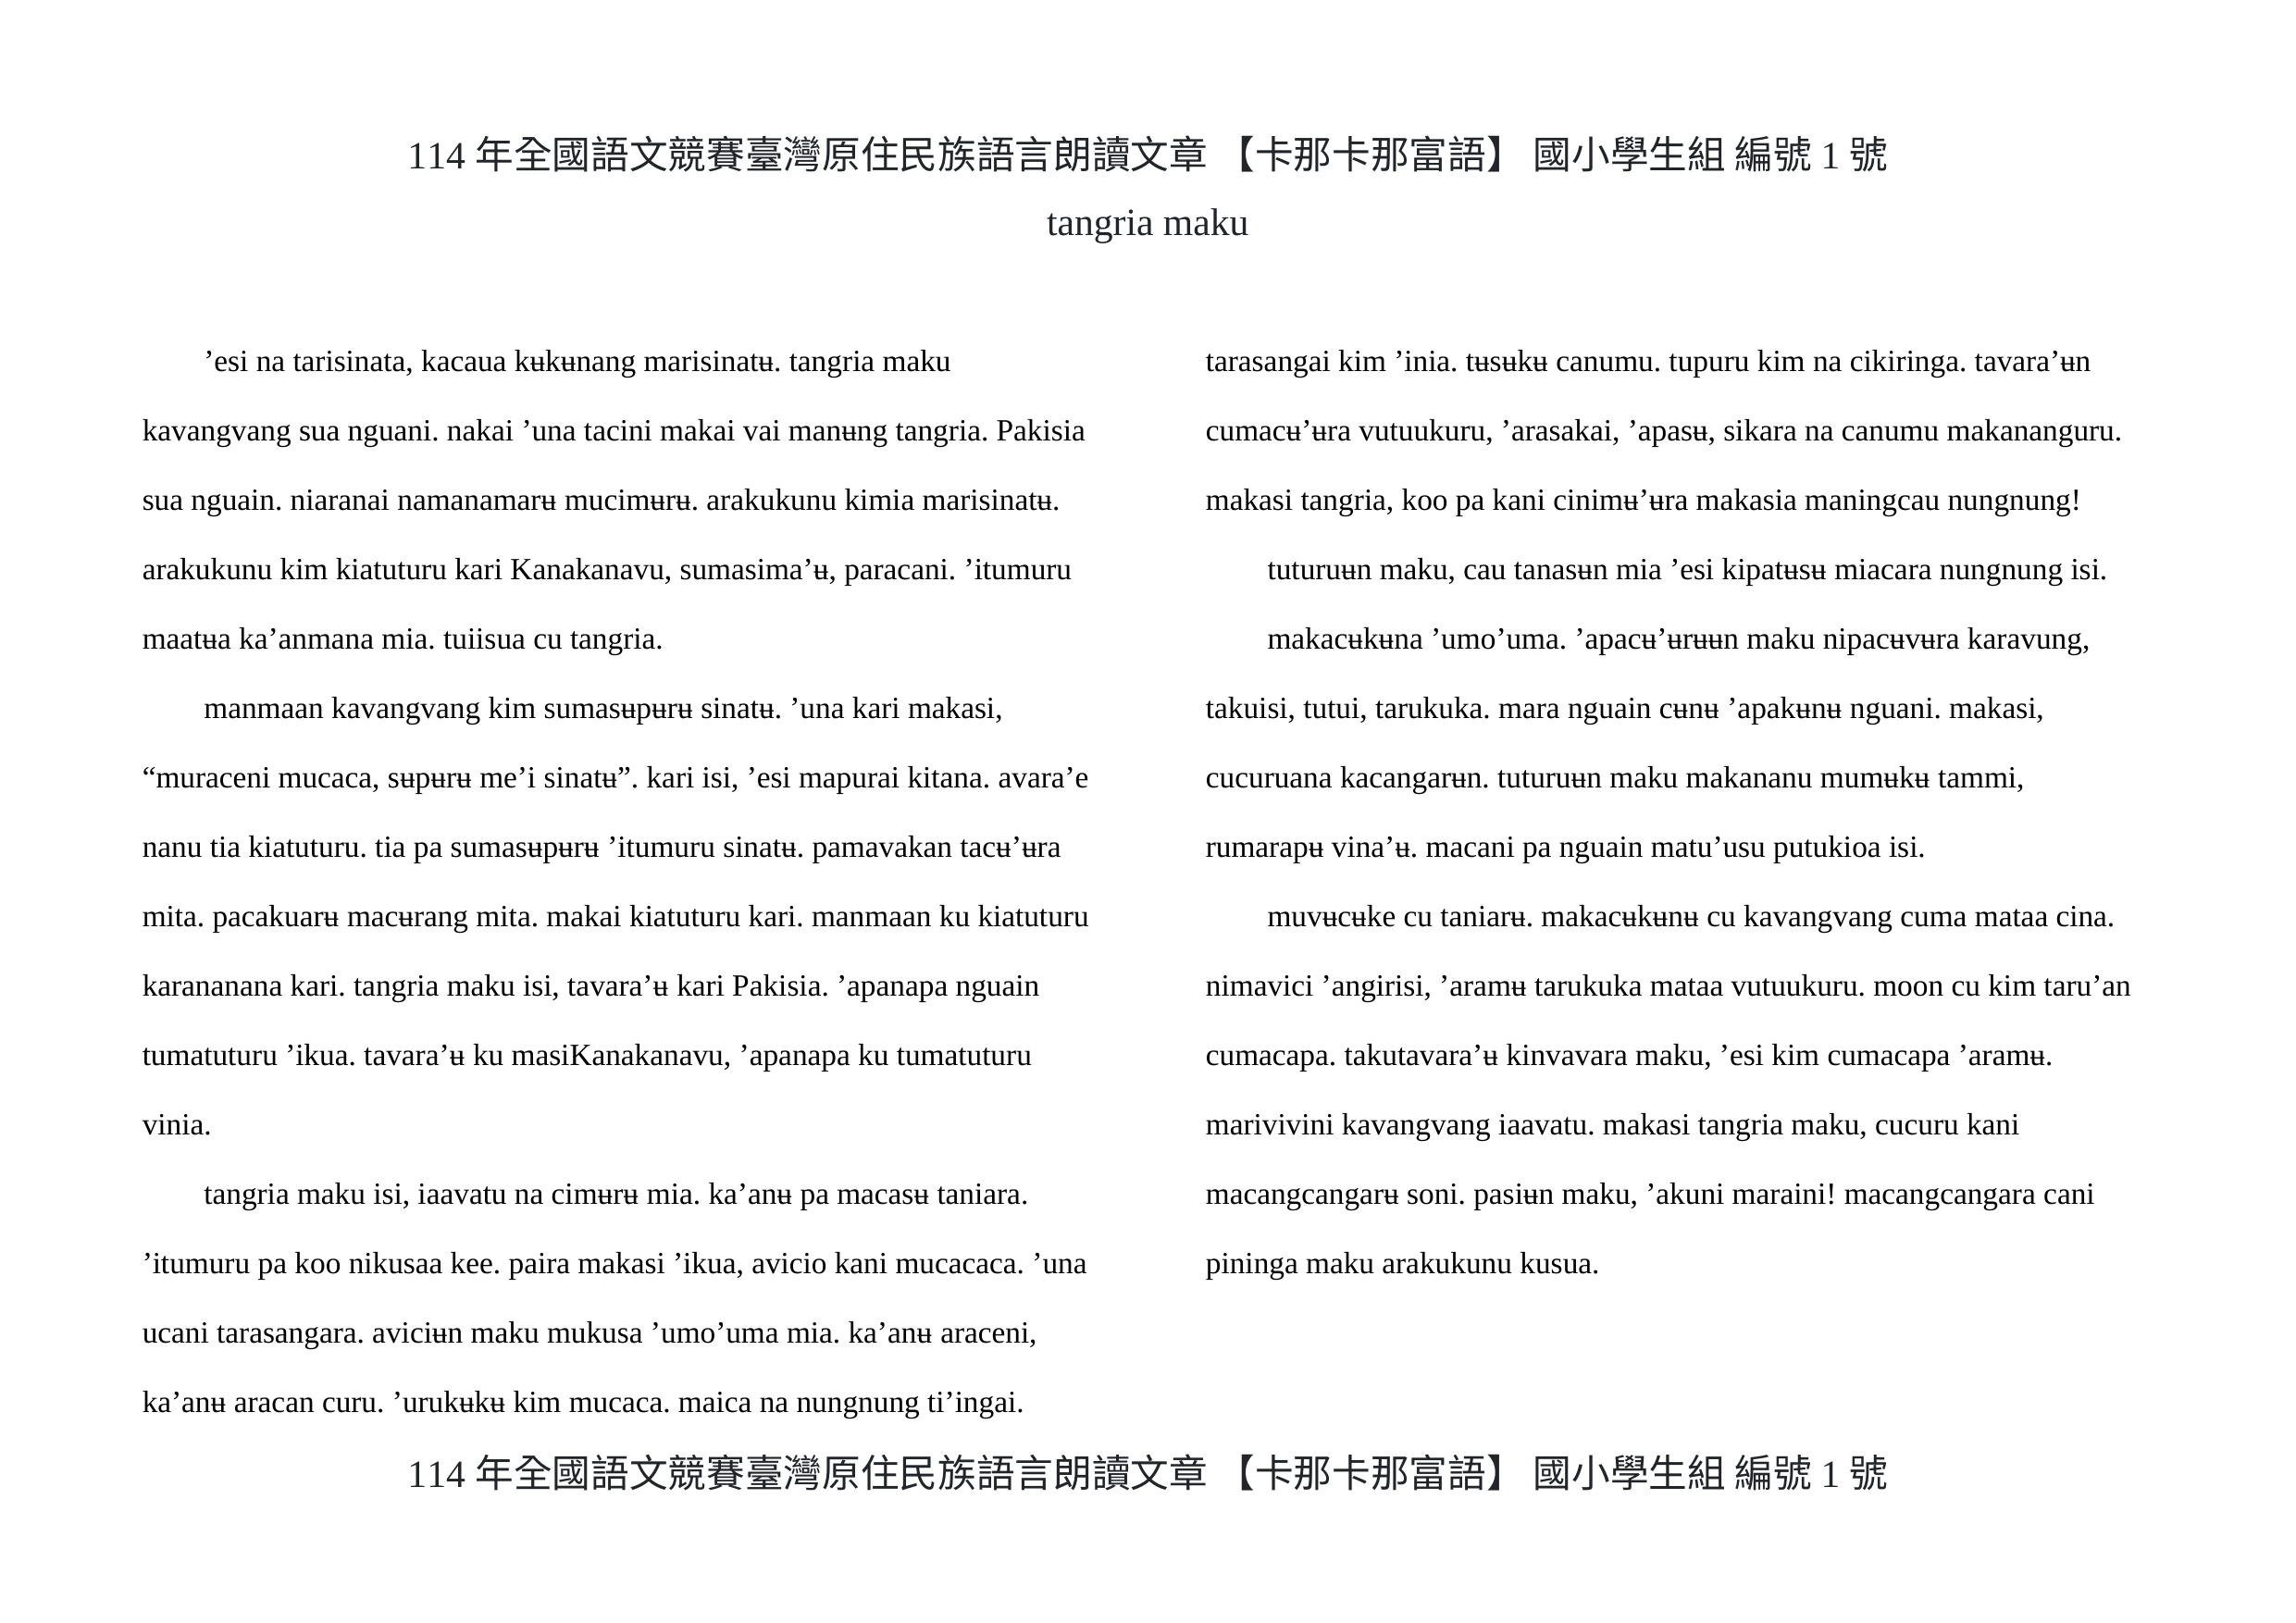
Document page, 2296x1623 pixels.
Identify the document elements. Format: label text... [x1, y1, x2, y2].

text makacʉkʉna ’umo’uma. ’apacʉ’ʉrʉʉn maku nipacʉvʉra karavung, takuisi, tutui, tarukuka. mara nguain cʉnʉ ’apakʉnʉ nguani. makasi, cucuruana kacangarʉn. tuturuʉn maku makananu mumʉkʉ tammi, rumarapʉ vina’ʉ. macani pa nguain matu’usu putukioa isi. [1206, 603, 2153, 881]
text 114 年全國語文競賽臺灣原住民族語言朗讀文章 【卡那卡那富語】 國小學生組 編號 1 號 [142, 1436, 2153, 1505]
text ’esi na tarisinata, kacaua kʉkʉnang marisinatʉ. tangria maku kavangvang sua nguani. nakai ’una tacini makai vai manʉng tangria. Pakisia sua nguain. niaranai namanamarʉ mucimʉrʉ. arakukunu kimia marisinatʉ. arakukunu kim kiatuturu kari Kanakanavu, sumasima’ʉ, paracani. ’itumuru maatʉa ka’anmana mia. tuiisua cu tangria. [142, 326, 1090, 673]
text tangria maku isi, iaavatu na cimʉrʉ mia. ka’anʉ pa macasʉ taniara. ’itumuru pa koo nikusaa kee. paira makasi ’ikua, avicio kani mucacaca. ’una ucani tarasangara. aviciʉn maku mukusa ’umo’uma mia. ka’anʉ araceni, ka’anʉ aracan curu. ’urukʉkʉ kim mucaca. maica na nungnung ti’ingai. tarasangai kim ’inia. tʉsʉkʉ canumu. tupuru kim na cikiringa. tavara’ʉn cumacʉ’ʉra vutuukuru, ’arasakai, ’apasʉ, sikara na canumu makananguru. makasi tangria, koo pa kani cinimʉ’ʉra makasia maningcau nungnung! [1206, 326, 2153, 534]
text manmaan kavangvang kim sumasʉpʉrʉ sinatʉ. ’una kari makasi, “muraceni mucaca, sʉpʉrʉ me’i sinatʉ”. kari isi, ’esi mapurai kitana. avara’e nanu tia kiatuturu. tia pa sumasʉpʉrʉ ’itumuru sinatʉ. pamavakan tacʉ’ʉra mita. pacakuarʉ macʉrang mita. makai kiatuturu kari. manmaan ku kiatuturu karananana kari. tangria maku isi, tavara’ʉ kari Pakisia. ’apanapa nguain tumatuturu ’ikua. tavara’ʉ ku masiKanakanavu, ’apanapa ku tumatuturu vinia. [142, 673, 1090, 1158]
text tangria maku [142, 187, 2153, 256]
text muvʉcʉke cu taniarʉ. makacʉkʉnʉ cu kavangvang cuma mataa cina. nimavici ’angirisi, ’aramʉ tarukuka mataa vutuukuru. moon cu kim taru’an cumacapa. takutavara’ʉ kinvavara maku, ’esi kim cumacapa ’aramʉ. marivivini kavangvang iaavatu. makasi tangria maku, cucuru kani macangcangarʉ soni. pasiʉn maku, ’akuni maraini! macangcangara cani pininga maku arakukunu kusua. [1206, 881, 2153, 1297]
text tuturuʉn maku, cau tanasʉn mia ’esi kipatʉsʉ miacara nungnung isi. [1206, 534, 2153, 603]
text 114 年全國語文競賽臺灣原住民族語言朗讀文章 【卡那卡那富語】 國小學生組 編號 1 號 [142, 118, 2153, 187]
text tangria maku isi, iaavatu na cimʉrʉ mia. ka’anʉ pa macasʉ taniara. ’itumuru pa koo nikusaa kee. paira makasi ’ikua, avicio kani mucacaca. ’una ucani tarasangara. aviciʉn maku mukusa ’umo’uma mia. ka’anʉ araceni, ka’anʉ aracan curu. ’urukʉkʉ kim mucaca. maica na nungnung ti’ingai. tarasangai kim ’inia. tʉsʉkʉ canumu. tupuru kim na cikiringa. tavara’ʉn cumacʉ’ʉra vutuukuru, ’arasakai, ’apasʉ, sikara na canumu makananguru. makasi tangria, koo pa kani cinimʉ’ʉra makasia maningcau nungnung! [142, 1158, 1090, 1436]
